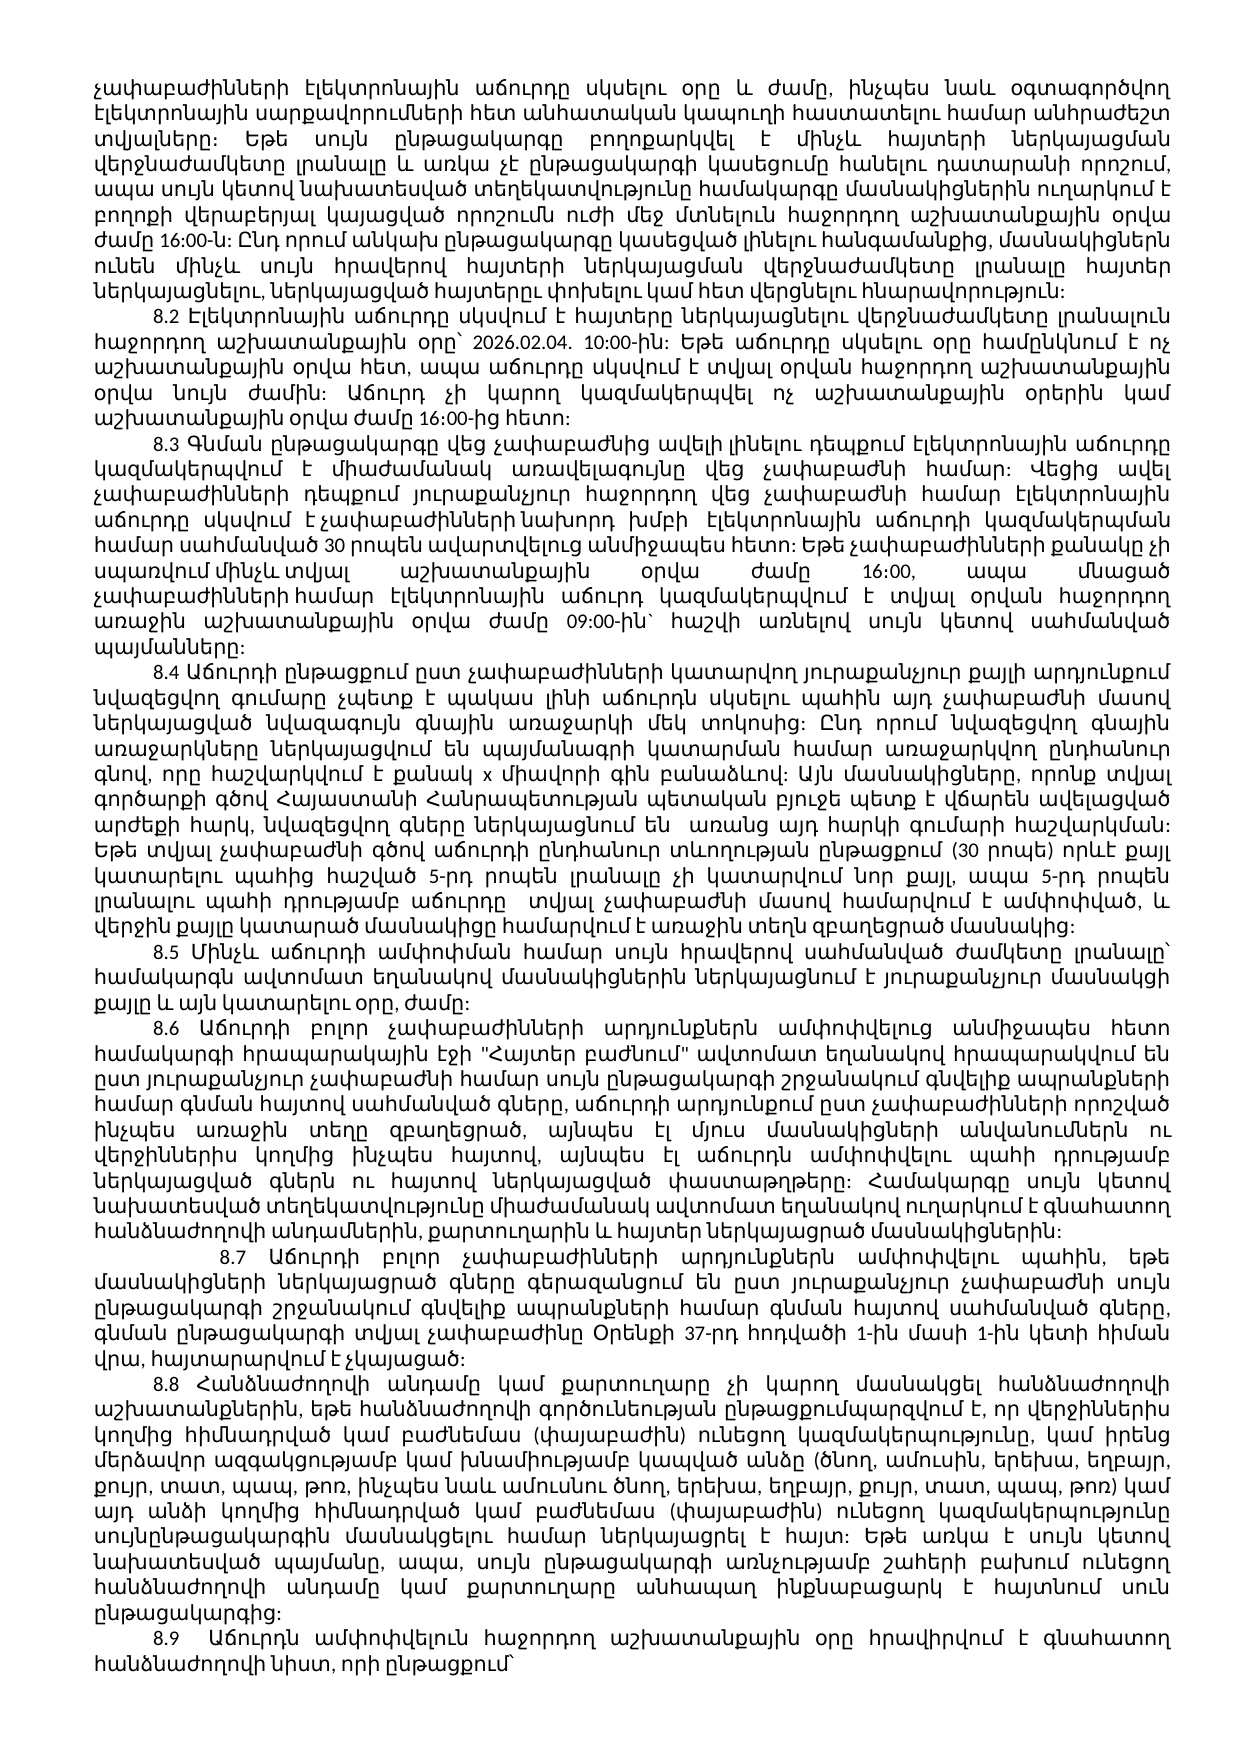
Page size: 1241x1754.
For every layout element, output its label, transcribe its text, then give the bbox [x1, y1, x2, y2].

text 8.8 Հանձնաժողովի անդամը կամ քարտուղարը չի կարող մասնակցել հանձնաժողովի աշխատանքներին, եթե հանձնաժողովի գործունեության ընթացքումպարզվում է, որ վերջիններիս կողմից հիմնադրված կամ բաժնեմաս (փայաբաժին) ունեցող կազմակերպությունը, կամ իրենց մերձավոր ազգակցությամբ կամ խնամիությամբ կապված անձը (ծնող, ամուսին, երեխա, եղբայր, քույր, տատ, պապ, թոռ, ինչպես նաև ամուսնու ծնող, երեխա, եղբայր, քույր, տատ, պապ, թոռ) կամ այդ անձի կողմից հիմնադրված կամ բաժնեմաս (փայաբաժին) ունեցող կազմակերպությունը սույնընթացակարգին մասնակցելու համար ներկայացրել է հայտ: Եթե առկա է սույն կետով նախատեսված պայմանը, ապա, սույն ընթացակարգի առնչությամբ շահերի բախում ունեցող հանձնաժողովի անդամը կամ քարտուղարը անհապաղ ինքնաբացարկ է հայտնում սուն ընթացակարգից: [94, 1371, 1171, 1625]
text 8.3 Գնման ընթացակարգը վեց չափաբաժնից ավելի լինելու դեպքում էլեկտրոնային աճուրդը կազմակերպվում է միաժամանակ առավելագույնը վեց չափաբաժնի համար: Վեցից ավել չափաբաժինների դեպքում յուրաքանչյուր հաջորդող վեց չափաբաժնի համար էլեկտրոնային աճուրդը սկսվում է չափաբաժինների նախորդ խմբի էլեկտրոնային աճուրդի կազմակերպման համար սահմանված 30 րոպեն ավարտվելուց անմիջապես հետո: Եթե չափաբաժինների քանակը չի սպառվում մինչև տվյալ աշխատանքային օրվա ժամը 16։00, ապա մնացած չափաբաժինների համար էլեկտրոնային աճուրդ կազմակերպվում է տվյալ օրվան հաջորդող առաջին աշխատանքային օրվա ժամը 09:00-ին` հաշվի առնելով սույն կետով սահմանված պայմանները: [94, 431, 1171, 659]
text 8.5 Մինչև աճուրդի ամփոփման համար սույն հրավերով սահմանված ժամկետը լրանալը՝ համակարգն ավտոմատ եղանակով մասնակիցներին ներկայացնում է յուրաքանչյուր մասնակցի քայլը և այն կատարելու օրը, ժամը: [94, 939, 1171, 1015]
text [94, 75, 1171, 304]
text 8.7 Աճուրդի բոլոր չափաբաժինների արդյունքներն ամփոփվելու պահին, եթե մասնակիցների ներկայացրած գները գերազանցում են ըստ յուրաքանչյուր չափաբաժնի սույն ընթացակարգի շրջանակում գնվելիք ապրանքների համար գնման հայտով սահմանված գները, գնման ընթացակարգի տվյալ չափաբաժինը Օրենքի 37-րդ հոդվածի 1-ին մասի 1-ին կետի հիման վրա, հայտարարվում է չկայացած: [94, 1244, 1171, 1371]
text 8.9 Աճուրդն ամփոփվելուն հաջորդող աշխատանքային օրը հրավիրվում է գնահատող հանձնաժողովի նիստ, որի ընթացքում՝ [94, 1625, 1171, 1676]
text 8.2 Էլեկտրոնային աճուրդը սկսվում է հայտերը ներկայացնելու վերջնաժամկետը լրանալուն հաջորդող աշխատանքային օրը՝ 2026.02.04. 10:00 -ին: Եթե աճուրդը սկսելու օրը համընկնում է ոչ աշխատանքային օրվա հետ, ապա աճուրդը սկսվում է տվյալ օրվան հաջորդող աշխատանքային օրվա նույն ժամին: Աճուրդ չի կարող կազմակերպվել ոչ աշխատանքային օրերին կամ աշխատանքային օրվա ժամը 16։00-ից հետո: [94, 304, 1171, 431]
text 8.4 Աճուրդի ընթացքում ըստ չափաբաժինների կատարվող յուրաքանչյուր քայլի արդյունքում նվազեցվող գումարը չպետք է պակաս լինի աճուրդն սկսելու պահին այդ չափաբաժնի մասով ներկայացված նվազագույն գնային առաջարկի մեկ տոկոսից: Ընդ որում նվազեցվող գնային առաջարկները ներկայացվում են պայմանագրի կատարման համար առաջարկվող ընդհանուր գնով, որը հաշվարկվում է քանակ x միավորի գին բանաձևով: Այն մասնակիցները, որոնք տվյալ գործարքի գծով Հայաստանի Հանրապետության պետական բյուջե պետք է վճարեն ավելացված արժեքի հարկ, նվազեցվող գները ներկայացնում են առանց այդ հարկի գումարի հաշվարկման: Եթե տվյալ չափաբաժնի գծով աճուրդի ընդհանուր տևողության ընթացքում (30 րոպե) որևէ քայլ կատարելու պահից հաշված 5-րդ րոպեն լրանալը չի կատարվում նոր քայլ, ապա 5-րդ րոպեն լրանալու պահի դրությամբ աճուրդը տվյալ չափաբաժնի մասով համարվում է ամփոփված, և վերջին քայլը կատարած մասնակիցը համարվում է առաջին տեղն զբաղեցրած մասնակից: [94, 659, 1171, 939]
text 8.6 Աճուրդի բոլոր չափաբաժինների արդյունքներն ամփոփվելուց անմիջապես հետո համակարգի հրապարակային էջի "Հայտեր բաժնում" ավտոմատ եղանակով հրապարակվում են ըստ յուրաքանչյուր չափաբաժնի համար սույն ընթացակարգի շրջանակում գնվելիք ապրանքների համար գնման հայտով սահմանված գները, աճուրդի արդյունքում ըստ չափաբաժինների որոշված ինչպես առաջին տեղը զբաղեցրած, այնպես էլ մյուս մասնակիցների անվանումներն ու վերջիններիս կողմից ինչպես հայտով, այնպես էլ աճուրդն ամփոփվելու պահի դրությամբ ներկայացված գներն ու հայտով ներկայացված փաստաթղթերը: Համակարգը սույն կետով նախատեսված տեղեկատվությունը միաժամանակ ավտոմատ եղանակով ուղարկում է գնահատող հանձնաժողովի անդամներին, քարտուղարին և հայտեր ներկայացրած մասնակիցներին: [94, 1015, 1171, 1244]
